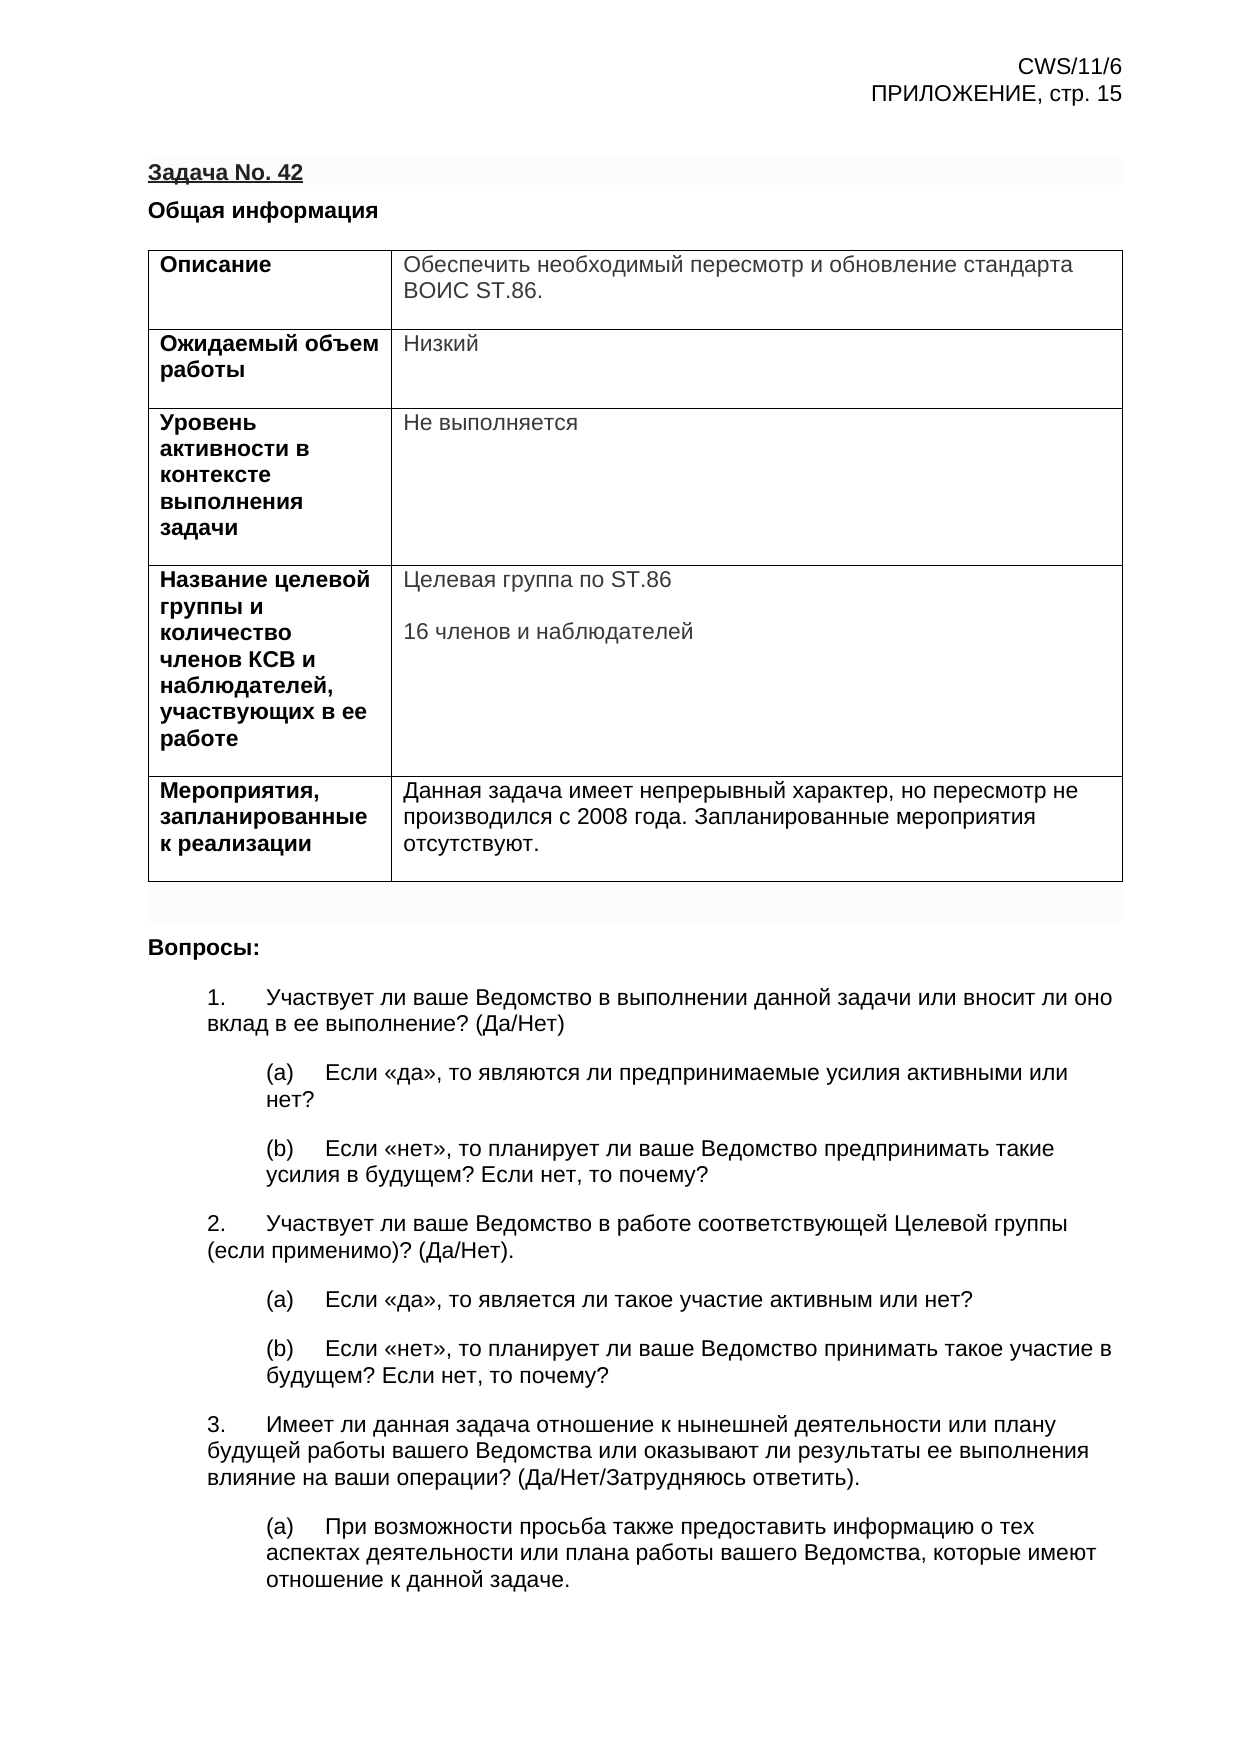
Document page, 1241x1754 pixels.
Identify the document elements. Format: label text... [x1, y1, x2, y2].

text Общая информация [148, 197, 1122, 224]
list Если «нет», то планирует ли ваше Ведомство принимать такое участие в будущем? Если нет, то почему? [266, 1335, 1122, 1388]
list Вопросы: [148, 934, 1122, 961]
list Если «нет», то планирует ли ваше Ведомство предпринимать такие усилия в будущем? Если нет, то почему? [266, 1135, 1122, 1187]
list Если «да», то являются ли предпринимаемые усилия активными или нет? [266, 1059, 1122, 1112]
table_cell Не выполняется [392, 409, 1122, 565]
text Имеет ли данная задача отношение к нынешней деятельности или плану будущей работы вашего Ведомства или оказывают ли результаты ее выполнения влияние на ваши операции? (Да/Нет/Затрудняюсь ответить). [207, 1411, 1122, 1490]
list При возможности просьба также предоставить информацию о тех аспектах деятельности или плана работы вашего Ведомства, которые имеют отношение к данной задаче. [266, 1513, 1122, 1592]
table_cell Ожидаемый объем работы [149, 330, 391, 408]
table_cell Целевая группа по ST.86 16 членов и наблюдателей [392, 566, 1122, 776]
table_cell Данная задача имеет непрерывный характер, но пересмотр не производился с 2008 года. Запланированные мероприятия отсутствуют. [392, 777, 1122, 881]
table_cell Название целевой группы и количество членов КСВ и наблюдателей, участвующих в ее работе [149, 566, 391, 776]
table_cell Уровень активности в контексте выполнения задачи [149, 409, 391, 565]
table_cell Мероприятия, запланированные к реализации [149, 777, 391, 881]
list Участвует ли ваше Ведомство в выполнении данной задачи или вносит ли оно вклад в ее выполнение? (Да/Нет) [207, 983, 1122, 1036]
text Участвует ли ваше Ведомство в работе соответствующей Целевой группы (если применимо)? (Да/Нет). [207, 1210, 1122, 1263]
table_header Обеспечить необходимый пересмотр и обновление стандарта ВОИС ST.86. [392, 251, 1122, 329]
subtitle Задача No. 42 [148, 158, 1122, 185]
table_header Описание [149, 251, 391, 329]
list Если «да», то является ли такое участие активным или нет? [266, 1286, 1122, 1312]
table_cell Низкий [392, 330, 1122, 408]
